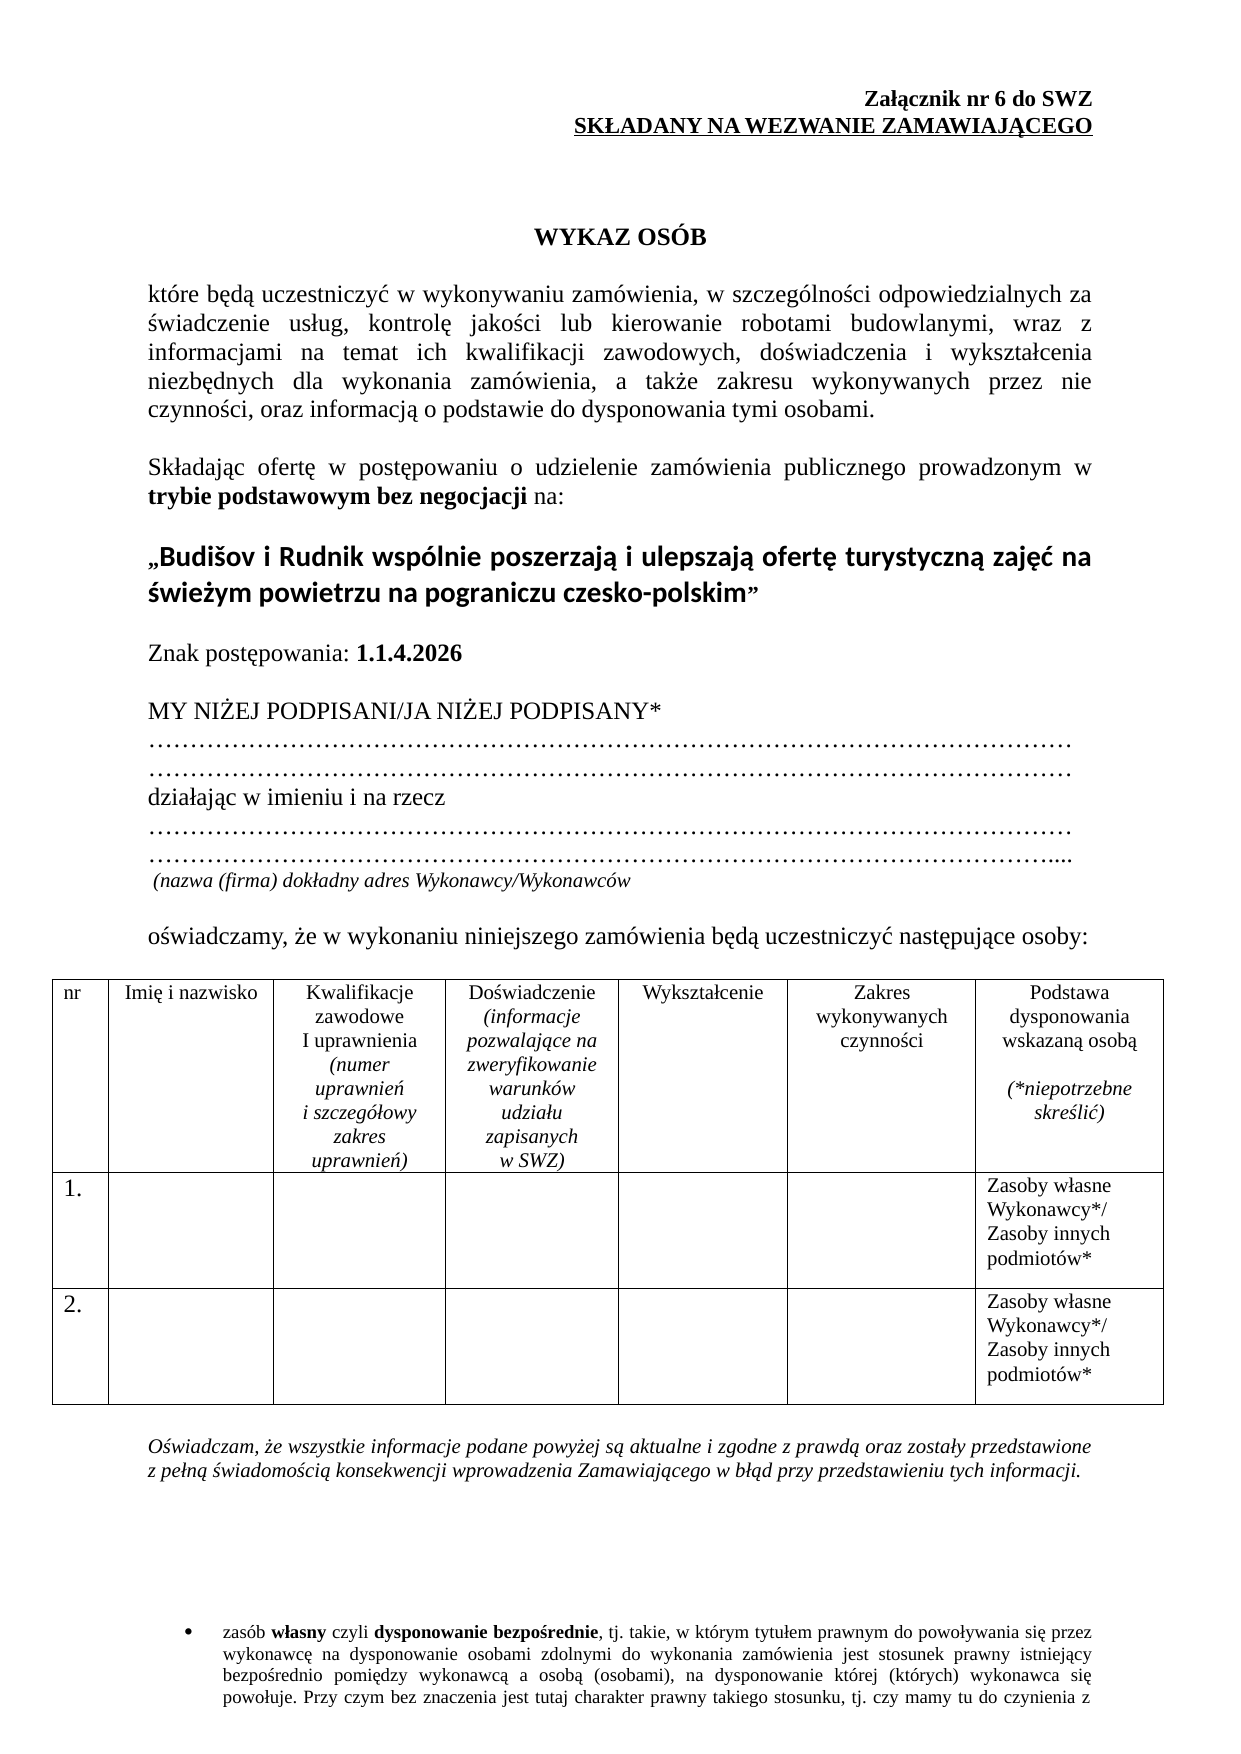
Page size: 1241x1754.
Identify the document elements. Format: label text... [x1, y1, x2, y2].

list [185, 1621, 1093, 1707]
text Załącznik nr 6 do SWZ [148, 86, 1093, 112]
text SKŁADANY NA WEZWANIE ZAMAWIAJĄCEGO [148, 112, 1093, 138]
table_header Podstawa dysponowania wskazaną osobą (*niepotrzebne skreślić) [976, 980, 1163, 1172]
text oświadczamy, że w wykonaniu niniejszego zamówienia będą uczestniczyć następujące osoby: [148, 921, 1093, 950]
text Znak postępowania: 1.1.4.2026 [148, 638, 1093, 667]
table_cell [109, 1173, 273, 1288]
table_header nr [53, 980, 108, 1172]
text ………………………………………………………………………………………………… [148, 753, 1093, 782]
table_header Kwalifikacje zawodowe I uprawnienia (numer uprawnień i szczegółowy zakres uprawnień) [274, 980, 445, 1172]
table_cell [274, 1173, 445, 1288]
table_cell Zasoby własne Wykonawcy*/ Zasoby innych podmiotów* [976, 1173, 1163, 1288]
text ……………………………………………………………………………………………….... [148, 839, 1093, 868]
text (nazwa (firma) dokładny adres Wykonawcy/Wykonawców [148, 868, 1093, 892]
table_header Zakres wykonywanych czynności [788, 980, 975, 1172]
table_cell 1. [53, 1173, 108, 1288]
text MY NIŻEJ PODPISANI/JA NIŻEJ PODPISANY* [148, 696, 1093, 724]
table_header Imię i nazwisko [109, 980, 273, 1172]
table_header Doświadczenie (informacje pozwalające na zweryfikowanie warunków udziału zapisanych w SWZ) [446, 980, 618, 1172]
table_cell [788, 1173, 975, 1288]
text ………………………………………………………………………………………………… [148, 811, 1093, 839]
text działając w imieniu i na rzecz [148, 782, 1093, 811]
table_cell [788, 1289, 975, 1404]
table_cell [446, 1289, 618, 1404]
table_cell Zasoby własne Wykonawcy*/ Zasoby innych podmiotów* [976, 1289, 1163, 1404]
text które będą uczestniczyć w wykonywaniu zamówienia, w szczególności odpowiedzialnych za świadczenie usług, kontrolę jakości lub kierowanie robotami budowlanymi, wraz z informacjami na temat ich kwalifikacji zawodowych, doświadczenia i wykształcenia niezbędnych dla wykonania zamówienia, a także zakresu wykonywanych przez nie czynności, oraz informacją o podstawie do dysponowania tymi osobami. [148, 279, 1093, 423]
table_header Wykształcenie [619, 980, 787, 1172]
table_cell 2. [53, 1289, 108, 1404]
table_cell [619, 1173, 787, 1288]
table_cell [274, 1289, 445, 1404]
table_cell [619, 1289, 787, 1404]
text Oświadczam, że wszystkie informacje podane powyżej są aktualne i zgodne z prawdą oraz zostały przedstawione z pełną świadomością konsekwencji wprowadzenia Zamawiającego w błąd przy przedstawieniu tych informacji. [148, 1434, 1093, 1482]
text Składając ofertę w postępowaniu o udzielenie zamówienia publicznego prowadzonym w trybie podstawowym bez negocjacji na: [148, 452, 1093, 509]
text „Budišov i Rudnik wspólnie poszerzają i ulepszają ofertę turystyczną zajęć na świeżym powietrzu na pograniczu czesko-polskim” [148, 538, 1093, 609]
table_cell [446, 1173, 618, 1288]
text WYKAZ OSÓB [148, 222, 1093, 251]
text ………………………………………………………………………………………………… [148, 724, 1093, 753]
table_cell [109, 1289, 273, 1404]
